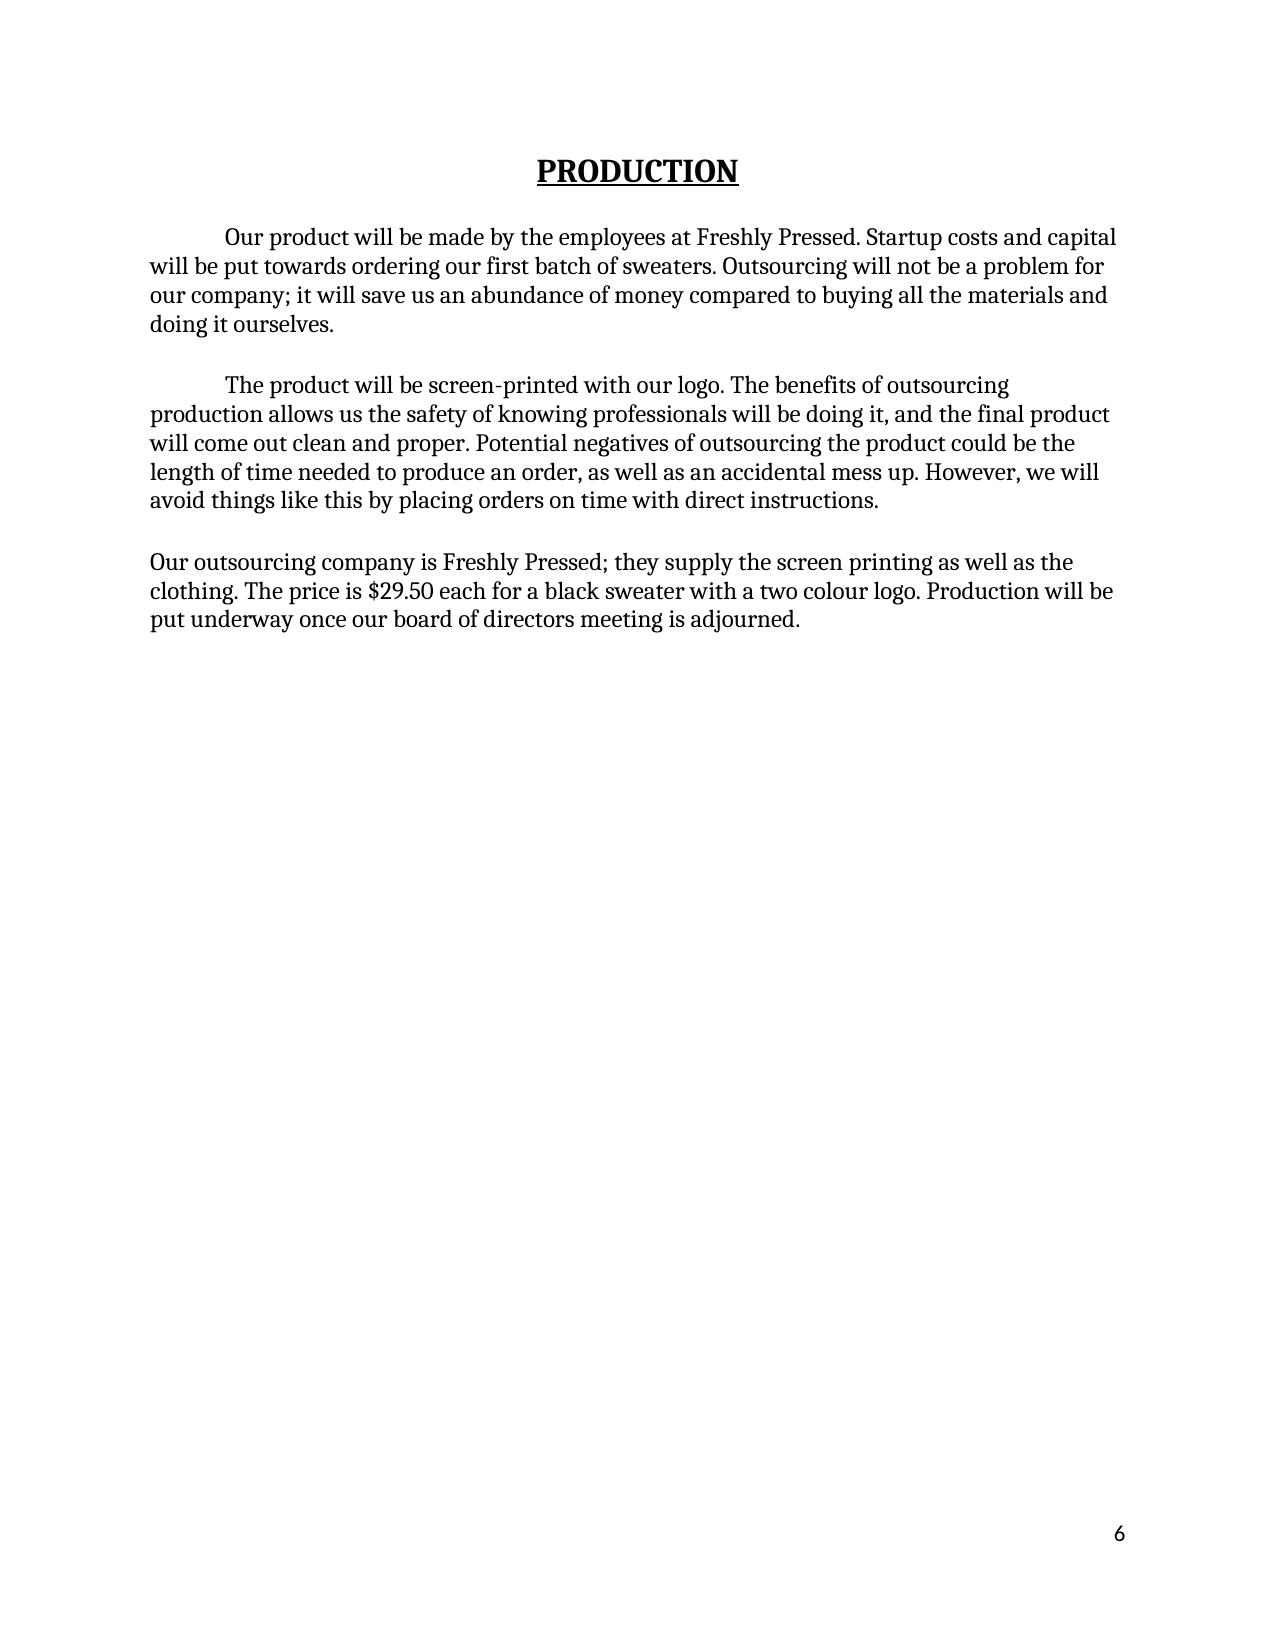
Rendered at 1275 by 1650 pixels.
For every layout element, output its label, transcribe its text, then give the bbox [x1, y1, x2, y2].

text The product will be screen-printed with our logo. The benefits of outsourcing production allows us the safety of knowing professionals will be doing it, and the final product will come out clean and proper. Potential negatives of outsourcing the product could be the length of time needed to produce an order, as well as an accidental mess up. However, we will avoid things like this by placing orders on time with direct instructions. [150, 371, 1125, 515]
text Our product will be made by the employees at Freshly Pressed. Startup costs and capital will be put towards ordering our first batch of sweaters. Outsourcing will not be a problem for our company; it will save us an abundance of money compared to buying all the materials and doing it ourselves. [150, 223, 1125, 338]
text PRODUCTION [150, 152, 1125, 190]
text Our outsourcing company is Freshly Pressed; they supply the screen printing as well as the clothing. The price is $29.50 each for a black sweater with a two colour logo. Production will be put underway once our board of directors meeting is adjourned. [150, 548, 1125, 634]
